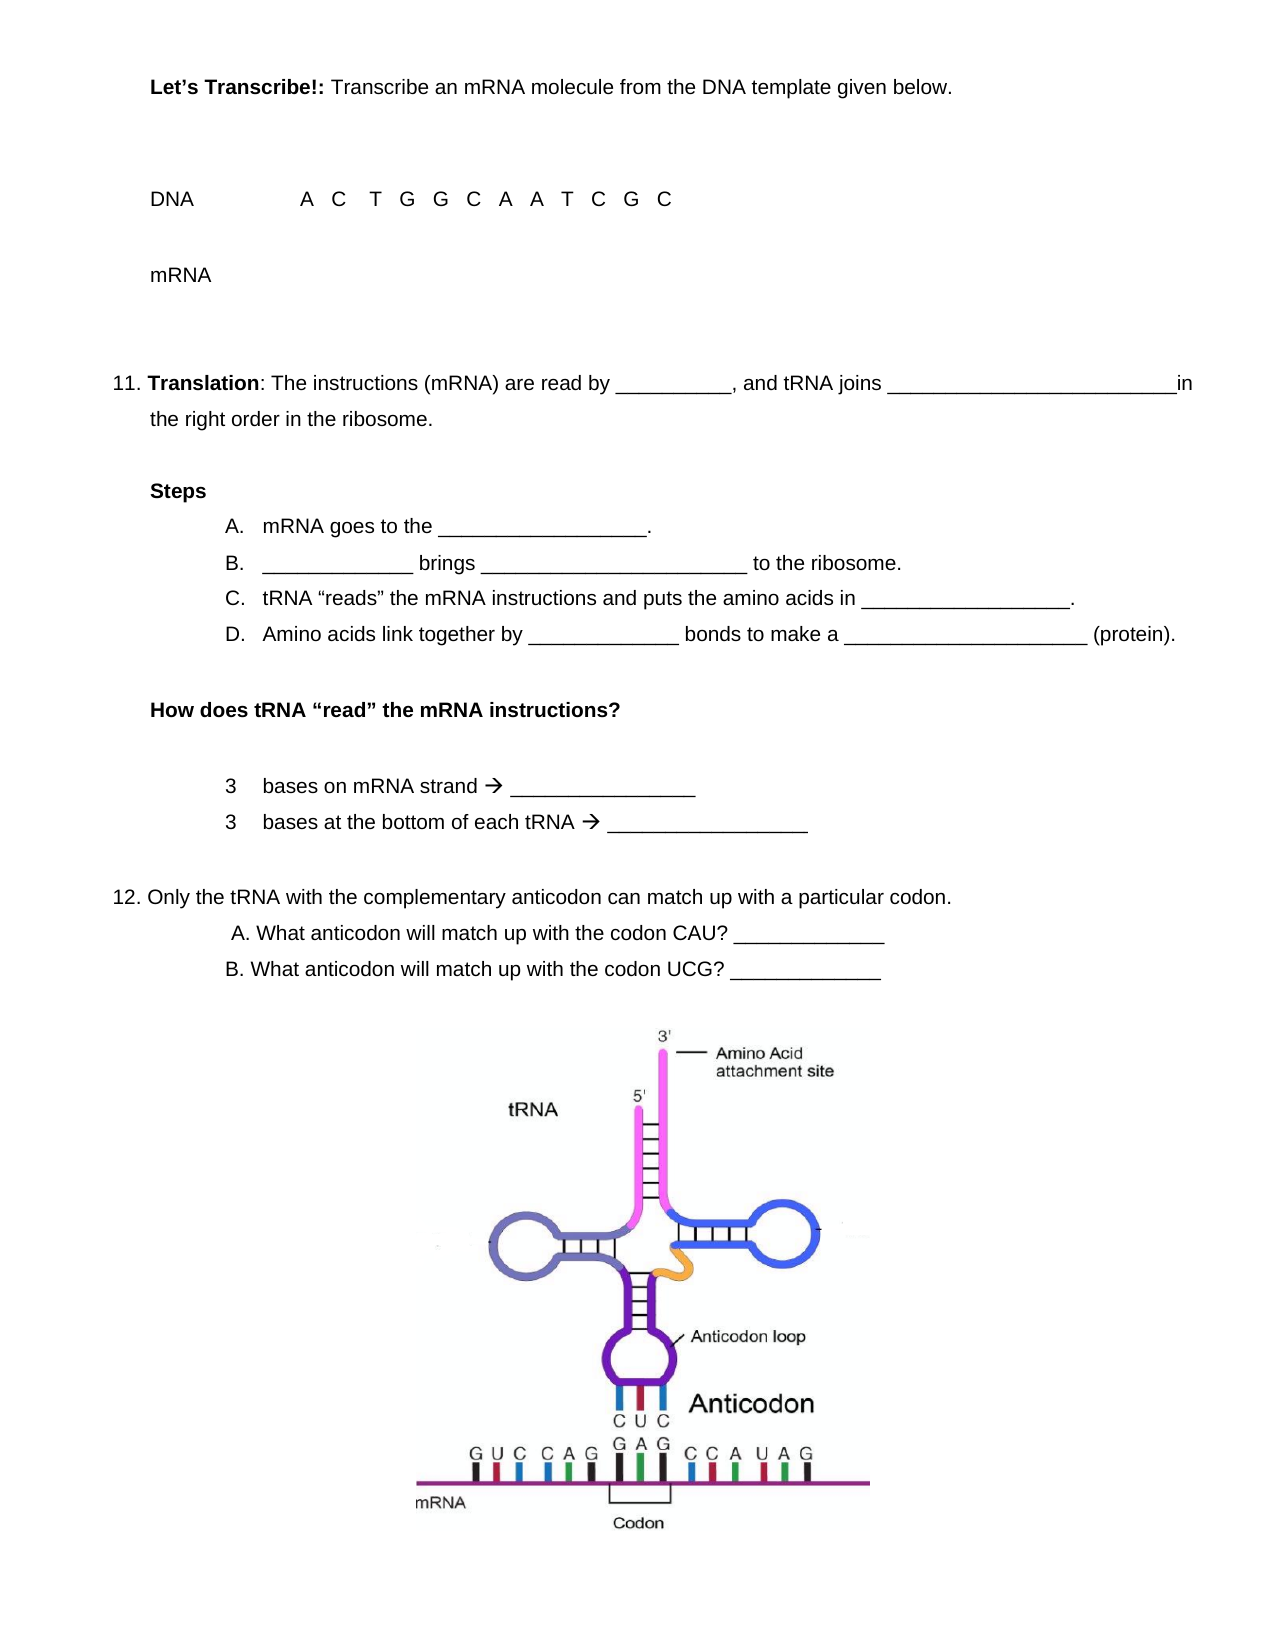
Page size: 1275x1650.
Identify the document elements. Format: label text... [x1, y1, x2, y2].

text How does tRNA “read” the mRNA instructions? [150, 698, 1200, 722]
text mRNA [112, 263, 1200, 287]
list _____________ brings _______________________ to the ribosome. [225, 550, 1200, 574]
list Amino acids link together by _____________ bonds to make a _____________________ (protein). [225, 622, 1200, 646]
list tRNA “reads” the mRNA instructions and puts the amino acids in __________________. [225, 586, 1200, 610]
list bases on mRNA strand ________________ [225, 773, 1200, 798]
text DNA A C T G G C A A T C G C [112, 187, 1200, 211]
list bases at the bottom of each tRNA _______________________ [225, 809, 1200, 834]
text A. What anticodon will match up with the codon CAU? _____________ [225, 921, 1200, 945]
text Let’s Transcribe!: Transcribe an mRNA molecule from the DNA template given below. [150, 75, 1200, 99]
list mRNA goes to the __________________. [225, 514, 1200, 538]
text Steps [112, 478, 1200, 502]
picture [401, 1028, 874, 1531]
text 12. Only the tRNA with the complementary anticodon can match up with a particular codon. [112, 885, 1200, 909]
text 11. Translation: The instructions (mRNA) are read by __________, and tRNA joins _________________________in the right order in the ribosome. [112, 371, 1200, 431]
text B. What anticodon will match up with the codon UCG? _____________ [225, 957, 1200, 981]
